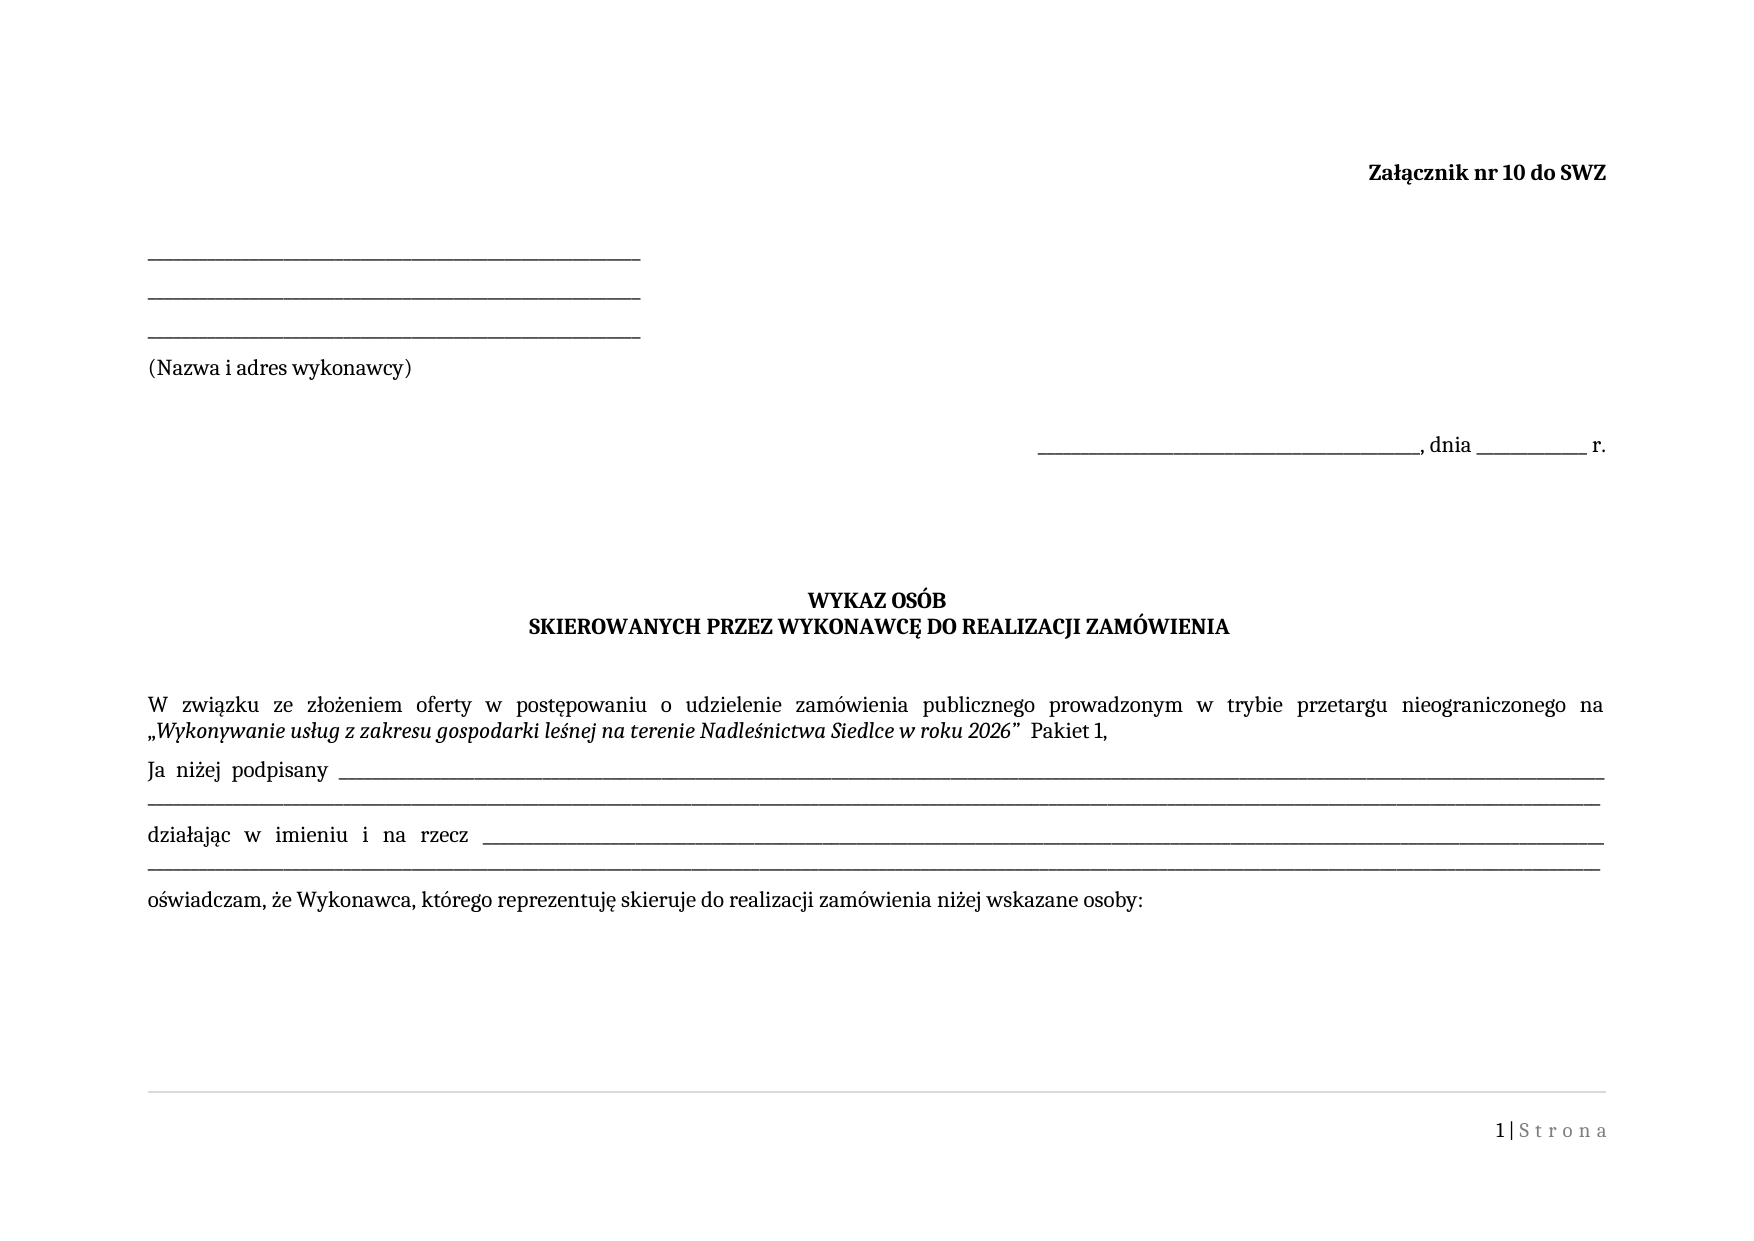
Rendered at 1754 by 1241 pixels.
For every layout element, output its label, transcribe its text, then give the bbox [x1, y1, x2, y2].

text _____________________________________________, dnia _____________ r. [148, 432, 1606, 458]
text __________________________________________________________ [148, 277, 1606, 303]
text WYKAZ OSÓB SKIEROWANYCH PRZEZ WYKONAWCĘ DO REALIZACJI ZAMÓWIENIA [148, 587, 1606, 640]
text Ja niżej podpisany _____________________________________________________________________________________________________________________________________________________ ___________________________________________________________________________________________________________________________________________________________________________ [148, 757, 1606, 809]
text Załącznik nr 10 do SWZ [148, 160, 1606, 186]
text (Nazwa i adres wykonawcy) [148, 354, 1606, 381]
text oświadczam, że Wykonawca, którego reprezentuję skieruje do realizacji zamówienia niżej wskazane osoby: [148, 887, 1606, 913]
text __________________________________________________________ [148, 238, 1606, 264]
text W związku ze złożeniem oferty w postępowaniu o udzielenie zamówienia publicznego prowadzonym w trybie przetargu nieograniczonego na „Wykonywanie usług z zakresu gospodarki leśnej na terenie Nadleśnictwa Siedlce w roku 2026” Pakiet 1, [148, 692, 1606, 744]
text działając w imieniu i na rzecz ____________________________________________________________________________________________________________________________________ ___________________________________________________________________________________________________________________________________________________________________________ [148, 822, 1606, 875]
text __________________________________________________________ [148, 316, 1606, 342]
